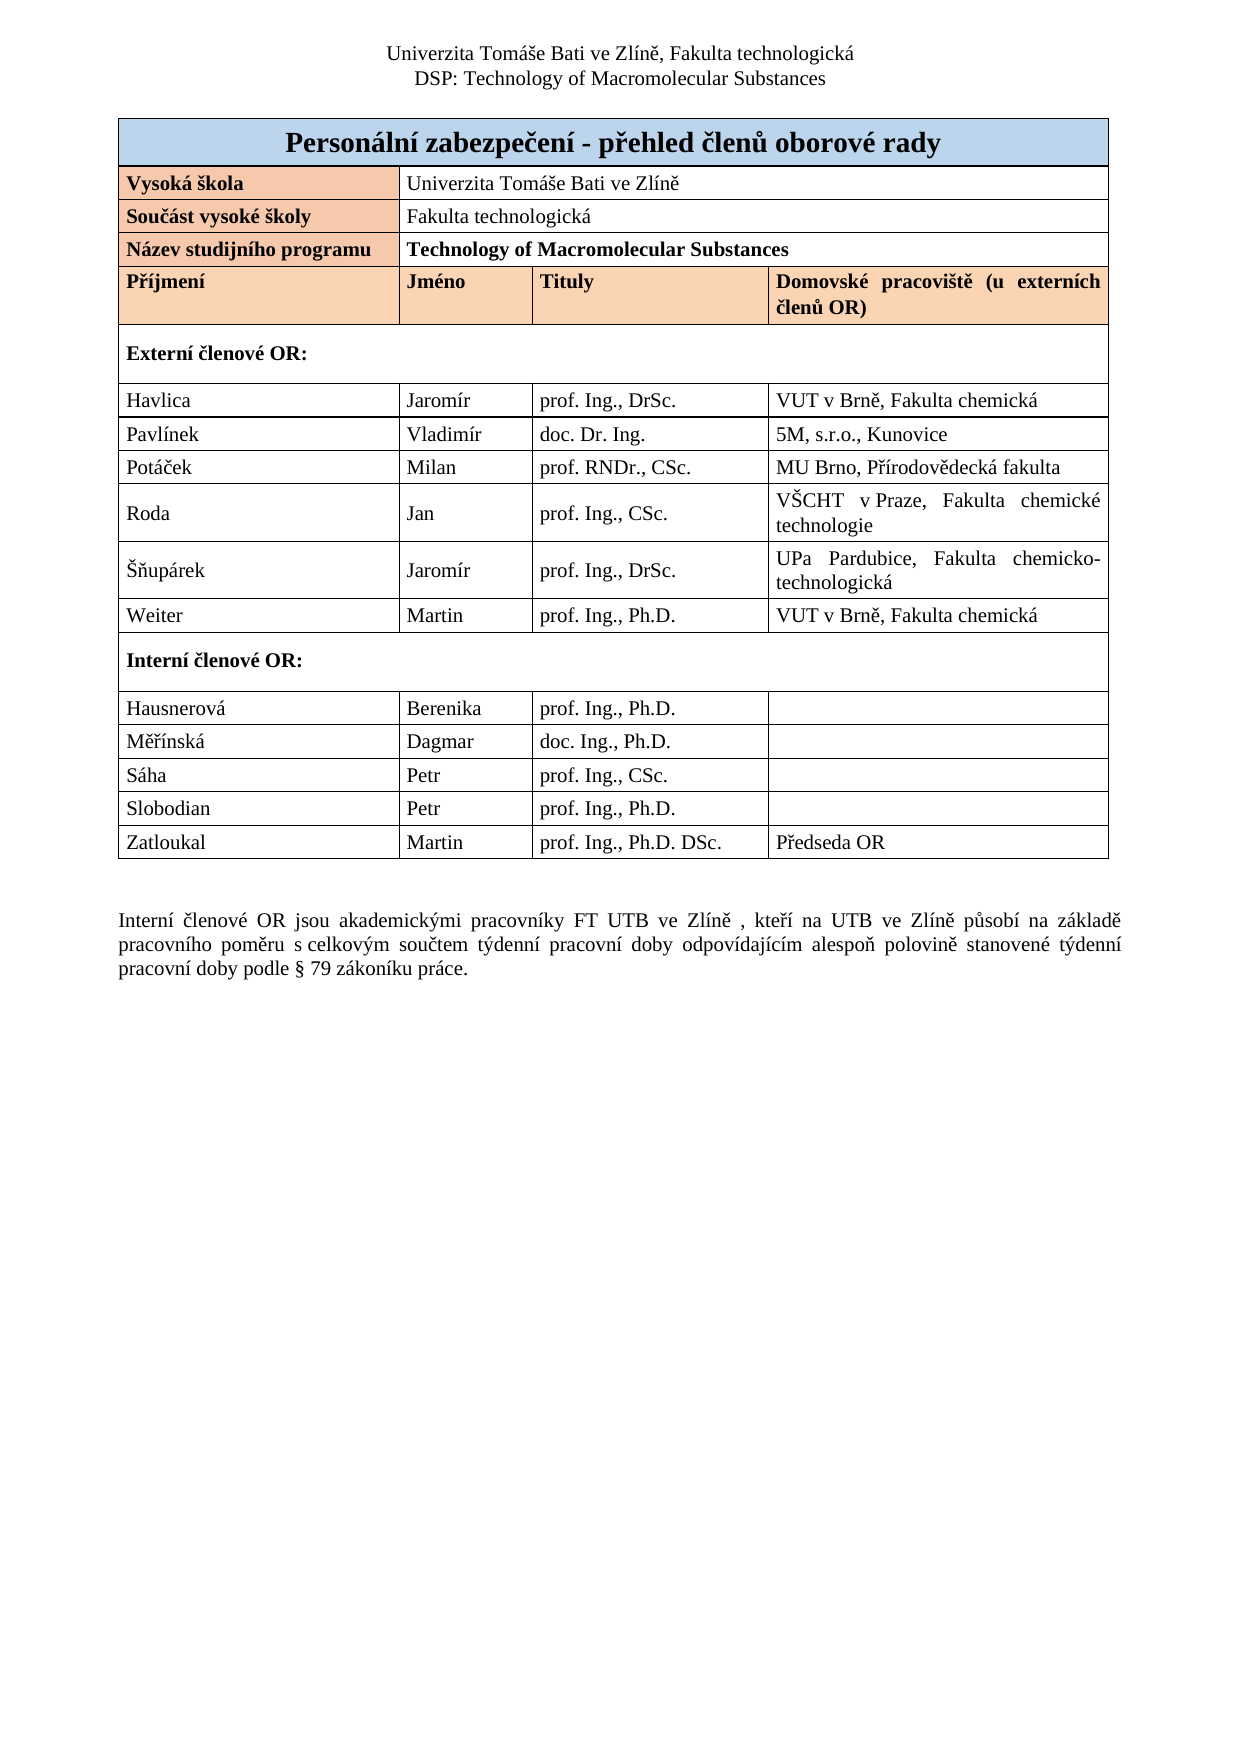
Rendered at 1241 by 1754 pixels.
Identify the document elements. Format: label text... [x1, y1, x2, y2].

table_cell Potáček [119, 451, 399, 483]
table_cell doc. Ing., Ph.D. [533, 725, 768, 758]
table_cell Jaromír [400, 542, 532, 598]
table_cell prof. Ing., CSc. [533, 759, 768, 791]
table_cell Šňupárek [119, 542, 399, 598]
table_cell Martin [400, 599, 532, 632]
table_cell Slobodian [119, 792, 399, 824]
table_cell MU Brno, Přírodovědecká fakulta [769, 451, 1108, 483]
table_cell prof. Ing., Ph.D. [533, 692, 768, 724]
table_cell doc. Dr. Ing. [533, 418, 768, 450]
table_cell Pavlínek [119, 418, 399, 450]
table_cell prof. RNDr., CSc. [533, 451, 768, 483]
table_cell Interní členové OR: [119, 633, 1108, 691]
table_cell Milan [400, 451, 532, 483]
table_cell Jaromír [400, 384, 532, 416]
text Interní členové OR jsou akademickými pracovníky FT UTB ve Zlíně , kteří na UTB ve Zlíně působí na základě pracovního poměru s celkovým součtem týdenní pracovní doby odpovídajícím alespoň polovině stanovené týdenní pracovní doby podle § 79 zákoníku práce. [118, 908, 1122, 980]
table_cell [769, 759, 1108, 791]
table_cell VUT v Brně, Fakulta chemická [769, 599, 1108, 632]
table_cell prof. Ing., CSc. [533, 484, 768, 541]
table_cell Předseda OR [769, 826, 1108, 858]
table_cell Vladimír [400, 418, 532, 450]
table_cell [769, 792, 1108, 824]
table_cell Vysoká škola [119, 167, 399, 199]
table_cell Weiter [119, 599, 399, 632]
table_header Personální zabezpečení - přehled členů oborové rady [119, 119, 1108, 165]
table_cell Hausnerová [119, 692, 399, 724]
table_cell Tituly [533, 267, 768, 324]
table_cell Jan [400, 484, 532, 541]
table_cell prof. Ing., Ph.D. [533, 792, 768, 824]
table_cell prof. Ing., Ph.D. [533, 599, 768, 632]
table_cell Petr [400, 792, 532, 824]
table_cell VUT v Brně, Fakulta chemická [769, 384, 1108, 416]
table_cell Technology of Macromolecular Substances [400, 233, 1108, 266]
table_cell Externí členové OR: [119, 325, 1108, 383]
table_cell 5M, s.r.o., Kunovice [769, 418, 1108, 450]
table_cell Petr [400, 759, 532, 791]
table_cell VŠCHT v Praze, Fakulta chemické technologie [769, 484, 1108, 541]
table_cell Příjmení [119, 267, 399, 324]
table_cell Roda [119, 484, 399, 541]
table_cell [769, 692, 1108, 724]
table_cell prof. Ing., DrSc. [533, 542, 768, 598]
table_cell Domovské pracoviště (u externích členů OR) [769, 267, 1108, 324]
table_cell Martin [400, 826, 532, 858]
table_cell prof. Ing., DrSc. [533, 384, 768, 416]
table_cell Měřínská [119, 725, 399, 758]
table_cell Dagmar [400, 725, 532, 758]
table_cell prof. Ing., Ph.D. DSc. [533, 826, 768, 858]
table_cell Fakulta technologická [400, 200, 1108, 232]
table_cell Název studijního programu [119, 233, 399, 266]
table_cell Součást vysoké školy [119, 200, 399, 232]
table_cell UPa Pardubice, Fakulta chemicko-technologická [769, 542, 1108, 598]
table_cell Zatloukal [119, 826, 399, 858]
table_cell Havlica [119, 384, 399, 416]
table_cell Jméno [400, 267, 532, 324]
table_cell [769, 725, 1108, 758]
table_cell Sáha [119, 759, 399, 791]
table_cell Berenika [400, 692, 532, 724]
table_cell Univerzita Tomáše Bati ve Zlíně [400, 167, 1108, 199]
